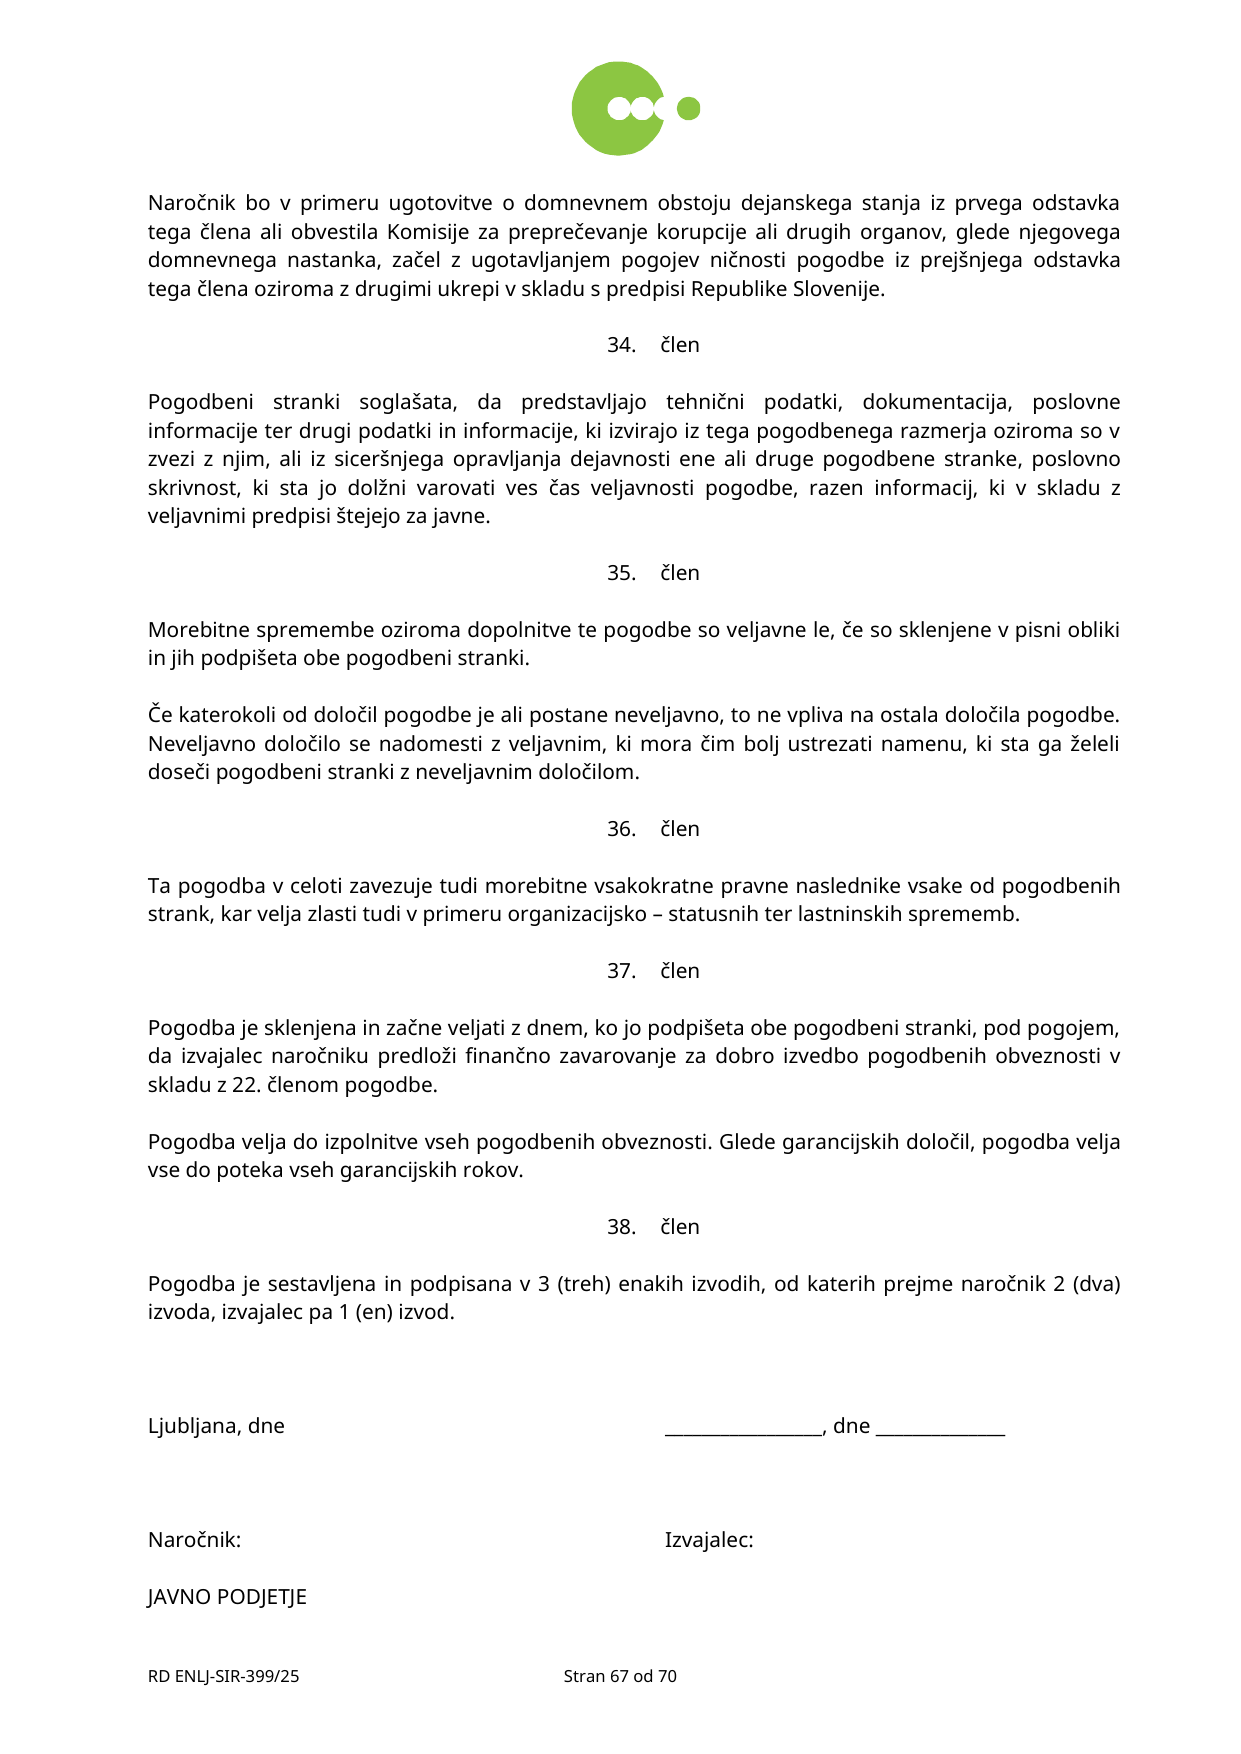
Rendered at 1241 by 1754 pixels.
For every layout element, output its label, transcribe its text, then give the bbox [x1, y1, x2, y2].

list člen [185, 956, 1122, 984]
text Pogodba velja do izpolnitve vseh pogodbenih obveznosti. Glede garancijskih določil, pogodba velja vse do poteka vseh garancijskih rokov. [148, 1127, 1122, 1184]
list člen [185, 1212, 1122, 1241]
text Pogodbeni stranki soglašata, da predstavljajo tehnični podatki, dokumentacija, poslovne informacije ter drugi podatki in informacije, ki izvirajo iz tega pogodbenega razmerja oziroma so v zvezi z njim, ali iz siceršnjega opravljanja dejavnosti ene ali druge pogodbene stranke, poslovno skrivnost, ki sta jo dolžni varovati ves čas veljavnosti pogodbe, razen informacij, ki v skladu z veljavnimi predpisi štejejo za javne. [148, 387, 1122, 529]
text JAVNO PODJETJE [148, 1582, 1122, 1610]
text Naročnik bo v primeru ugotovitve o domnevnem obstoju dejanskega stanja iz prvega odstavka tega člena ali obvestila Komisije za preprečevanje korupcije ali drugih organov, glede njegovega domnevnega nastanka, začel z ugotavljanjem pogojev ničnosti pogodbe iz prejšnjega odstavka tega člena oziroma z drugimi ukrepi v skladu s predpisi Republike Slovenije. [148, 188, 1122, 302]
text Ta pogodba v celoti zavezuje tudi morebitne vsakokratne pravne naslednike vsake od pogodbenih strank, kar velja zlasti tudi v primeru organizacijsko – statusnih ter lastninskih sprememb. [148, 871, 1122, 928]
text Ljubljana, dne _________________, dne ______________ [148, 1411, 1122, 1439]
text Če katerokoli od določil pogodbe je ali postane neveljavno, to ne vpliva na ostala določila pogodbe. Neveljavno določilo se nadomesti z veljavnim, ki mora čim bolj ustrezati namenu, ki sta ga želeli doseči pogodbeni stranki z neveljavnim določilom. [148, 700, 1122, 786]
list člen [185, 331, 1122, 359]
text Pogodba je sklenjena in začne veljati z dnem, ko jo podpišeta obe pogodbeni stranki, pod pogojem, da izvajalec naročniku predloži finančno zavarovanje za dobro izvedbo pogodbenih obveznosti v skladu z 22. členom pogodbe. [148, 1013, 1122, 1098]
text Naročnik: Izvajalec: [148, 1525, 1122, 1553]
list člen [185, 558, 1122, 586]
list člen [185, 814, 1122, 842]
text Pogodba je sestavljena in podpisana v 3 (treh) enakih izvodih, od katerih prejme naročnik 2 (dva) izvoda, izvajalec pa 1 (en) izvod. [148, 1269, 1122, 1326]
text Morebitne spremembe oziroma dopolnitve te pogodbe so veljavne le, če so sklenjene v pisni obliki in jih podpišeta obe pogodbeni stranki. [148, 615, 1122, 672]
